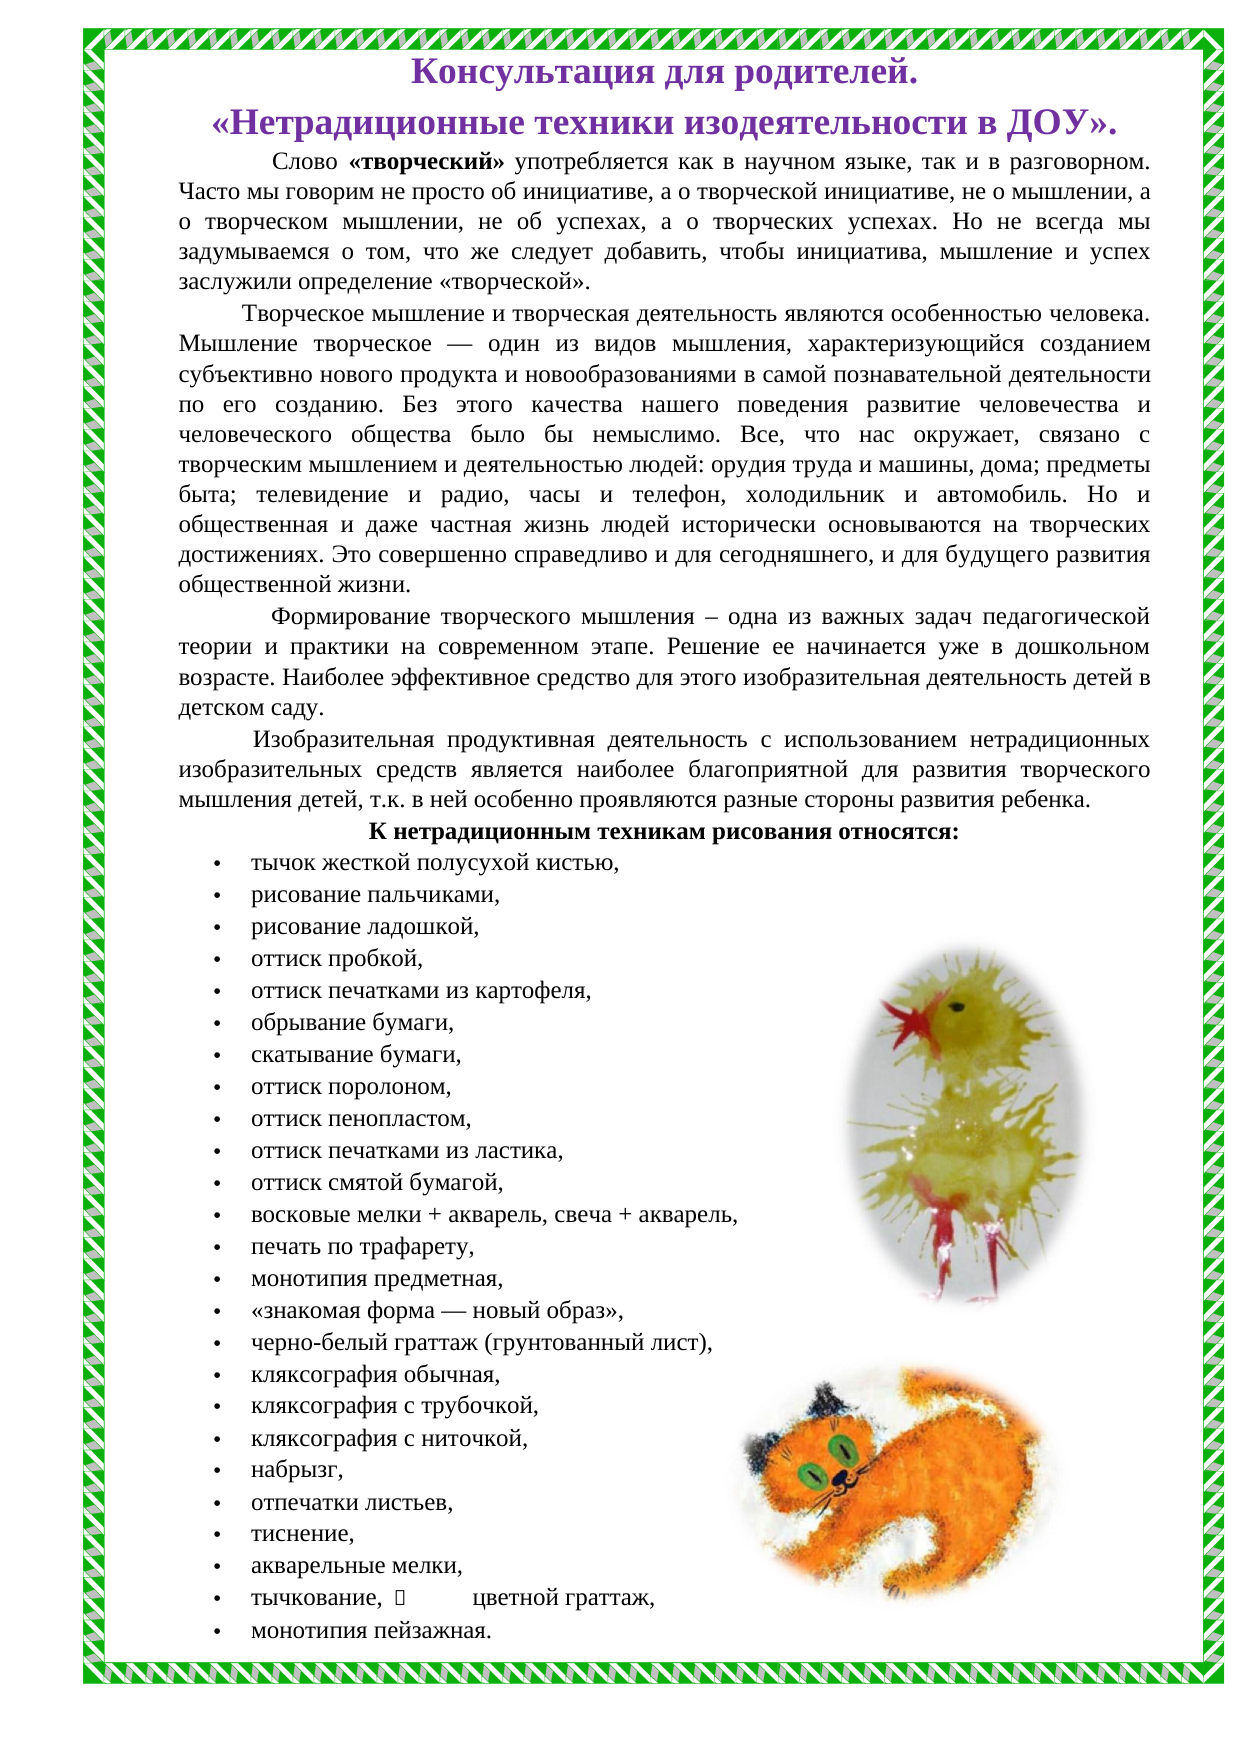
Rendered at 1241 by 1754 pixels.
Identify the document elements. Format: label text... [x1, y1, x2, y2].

text Изобразительная продуктивная деятельность с использованием нетрадиционных изобразительных средств является наиболее благоприятной для развития творческого мышления детей, т.к. в ней особенно проявляются разные стороны развития ребенка. [177, 724, 1152, 813]
list оттиск печатками из картофеля, [213, 975, 1152, 1004]
list тиснение, [213, 1518, 1152, 1547]
list скатывание бумаги, [213, 1039, 1152, 1068]
list оттиск пробкой, [213, 943, 1152, 972]
text К нетрадиционным техникам рисования относятся: [177, 816, 1151, 844]
text «Нетрадиционные техники изодеятельности в ДОУ». [211, 99, 1152, 143]
text Формирование творческого мышления – одна из важных задач педагогической теории и практики на современном этапе. Решение ее начинается уже в дошкольном возрасте. Наиболее эффективное средство для этого изобразительная деятельность детей в детском саду. [177, 601, 1152, 720]
list отпечатки листьев, [213, 1487, 1152, 1515]
list рисование ладошкой, [213, 911, 1152, 940]
text Творческое мышление и творческая деятельность являются особенностью человека. Мышление творческое — один из видов мышления, характеризующийся созданием субъективно нового продукта и новообразованиями в самой познавательной деятельности по его созданию. Без этого качества нашего поведения развитие человечества и человеческого общества было бы немыслимо. Все, что нас окружает, связано с творческим мышлением и деятельностью людей: орудия труда и машины, дома; предметы быта; телевидение и радио, часы и телефон, холодильник и автомобиль. Но и общественная и даже частная жизнь людей исторически основываются на творческих достижениях. Это совершенно справедливо и для сегодняшнего, и для будущего развития общественной жизни. [177, 298, 1152, 598]
list тычок жесткой полусухой кистью, [213, 847, 1152, 876]
list оттиск печатками из ластика, [213, 1135, 1152, 1163]
list кляксография обычная, [213, 1359, 1152, 1387]
list черно-белый граттаж (грунтованный лист), [213, 1327, 1152, 1355]
picture [82, 27, 1225, 1684]
text Консультация для родителей. [177, 49, 1152, 92]
list монотипия пейзажная. [213, 1615, 1152, 1644]
list кляксография с трубочкой, [213, 1391, 1152, 1419]
text Слово «творческий» употребляется как в научном языке, так и в разговорном. Часто мы говорим не просто об инициативе, а о творческой инициативе, не о мышлении, а о творческом мышлении, не об успехах, а о творческих успехах. Но не всегда мы задумываемся о том, что же следует добавить, чтобы инициатива, мышление и успех заслужили определение «творческой». [177, 146, 1152, 295]
list рисование пальчиками, [213, 879, 1152, 908]
list оттиск смятой бумагой, [213, 1167, 1152, 1196]
list обрывание бумаги, [213, 1007, 1152, 1036]
list акварельные мелки, [213, 1551, 1152, 1579]
list «знакомая форма — новый образ», [213, 1295, 1152, 1323]
list оттиск поролоном, [213, 1071, 1152, 1099]
list оттиск пенопластом, [213, 1103, 1152, 1132]
list тычкование,  цветной граттаж, [213, 1582, 1152, 1612]
list печать по трафарету, [213, 1231, 1152, 1259]
list монотипия предметная, [213, 1263, 1152, 1291]
list восковые мелки + акварель, свеча + акварель, [213, 1199, 1152, 1227]
list кляксография с ниточкой, [213, 1423, 1152, 1451]
list набрызг, [213, 1454, 1152, 1483]
